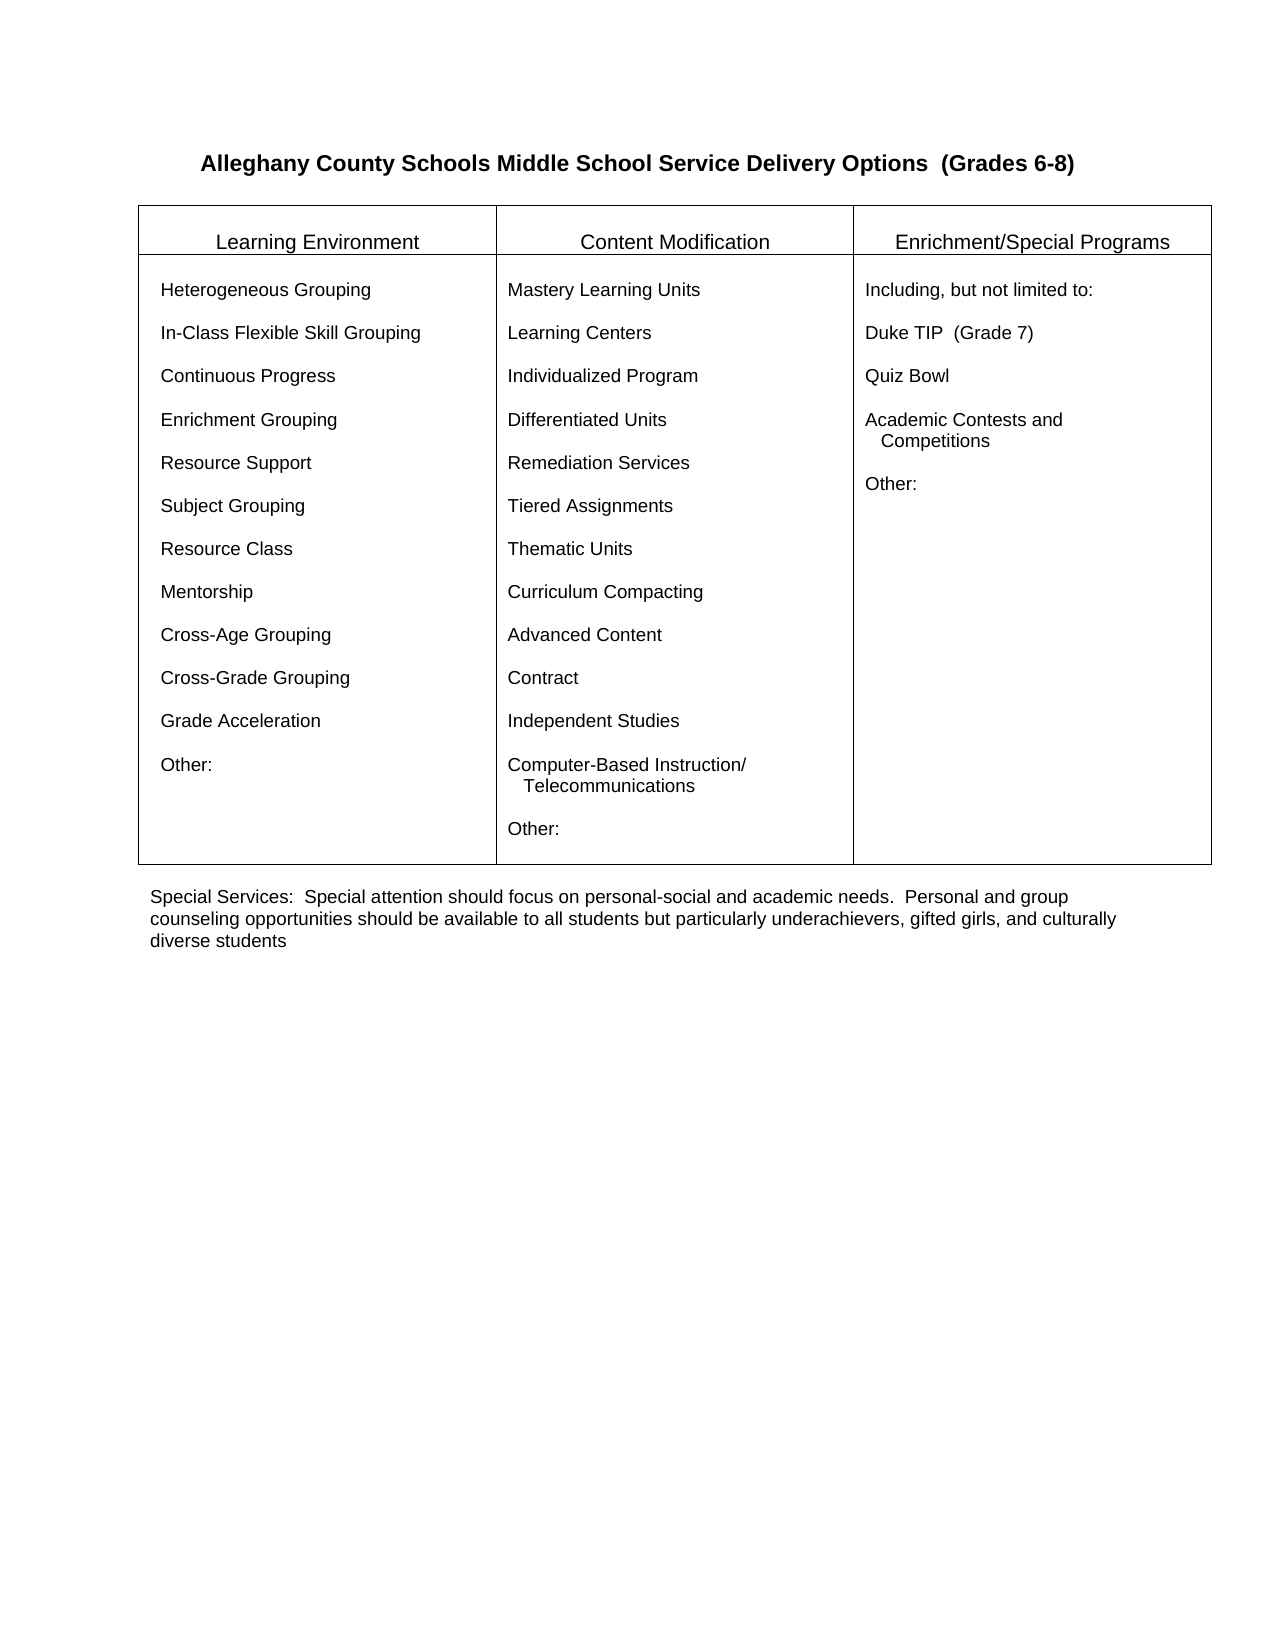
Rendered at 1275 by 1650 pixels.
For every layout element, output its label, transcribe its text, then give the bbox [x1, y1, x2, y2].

table_cell Mastery Learning Units Learning Centers Individualized Program Differentiated Units Remediation Services Tiered Assignments Thematic Units Curriculum Compacting Advanced Content Contract Independent Studies Computer-Based Instruction/ Telecommunications Other: [497, 255, 853, 864]
table_header Learning Environment [139, 206, 496, 254]
table_header Enrichment/Special Programs [854, 206, 1211, 254]
table_header Content Modification [497, 206, 853, 254]
table_cell Heterogeneous Grouping In-Class Flexible Skill Grouping Continuous Progress Enrichment Grouping Resource Support Subject Grouping Resource Class Mentorship Cross-Age Grouping Cross-Grade Grouping Grade Acceleration Other: [139, 255, 496, 864]
text Special Services: Special attention should focus on personal-social and academic needs. Personal and group counseling opportunities should be available to all students but particularly underachievers, gifted girls, and culturally diverse students [150, 886, 1125, 951]
table_cell Including, but not limited to: Duke TIP (Grade 7) Quiz Bowl Academic Contests and Competitions Other: [854, 255, 1211, 864]
text Alleghany County Schools Middle School Service Delivery Options (Grades 6-8) [150, 150, 1125, 176]
